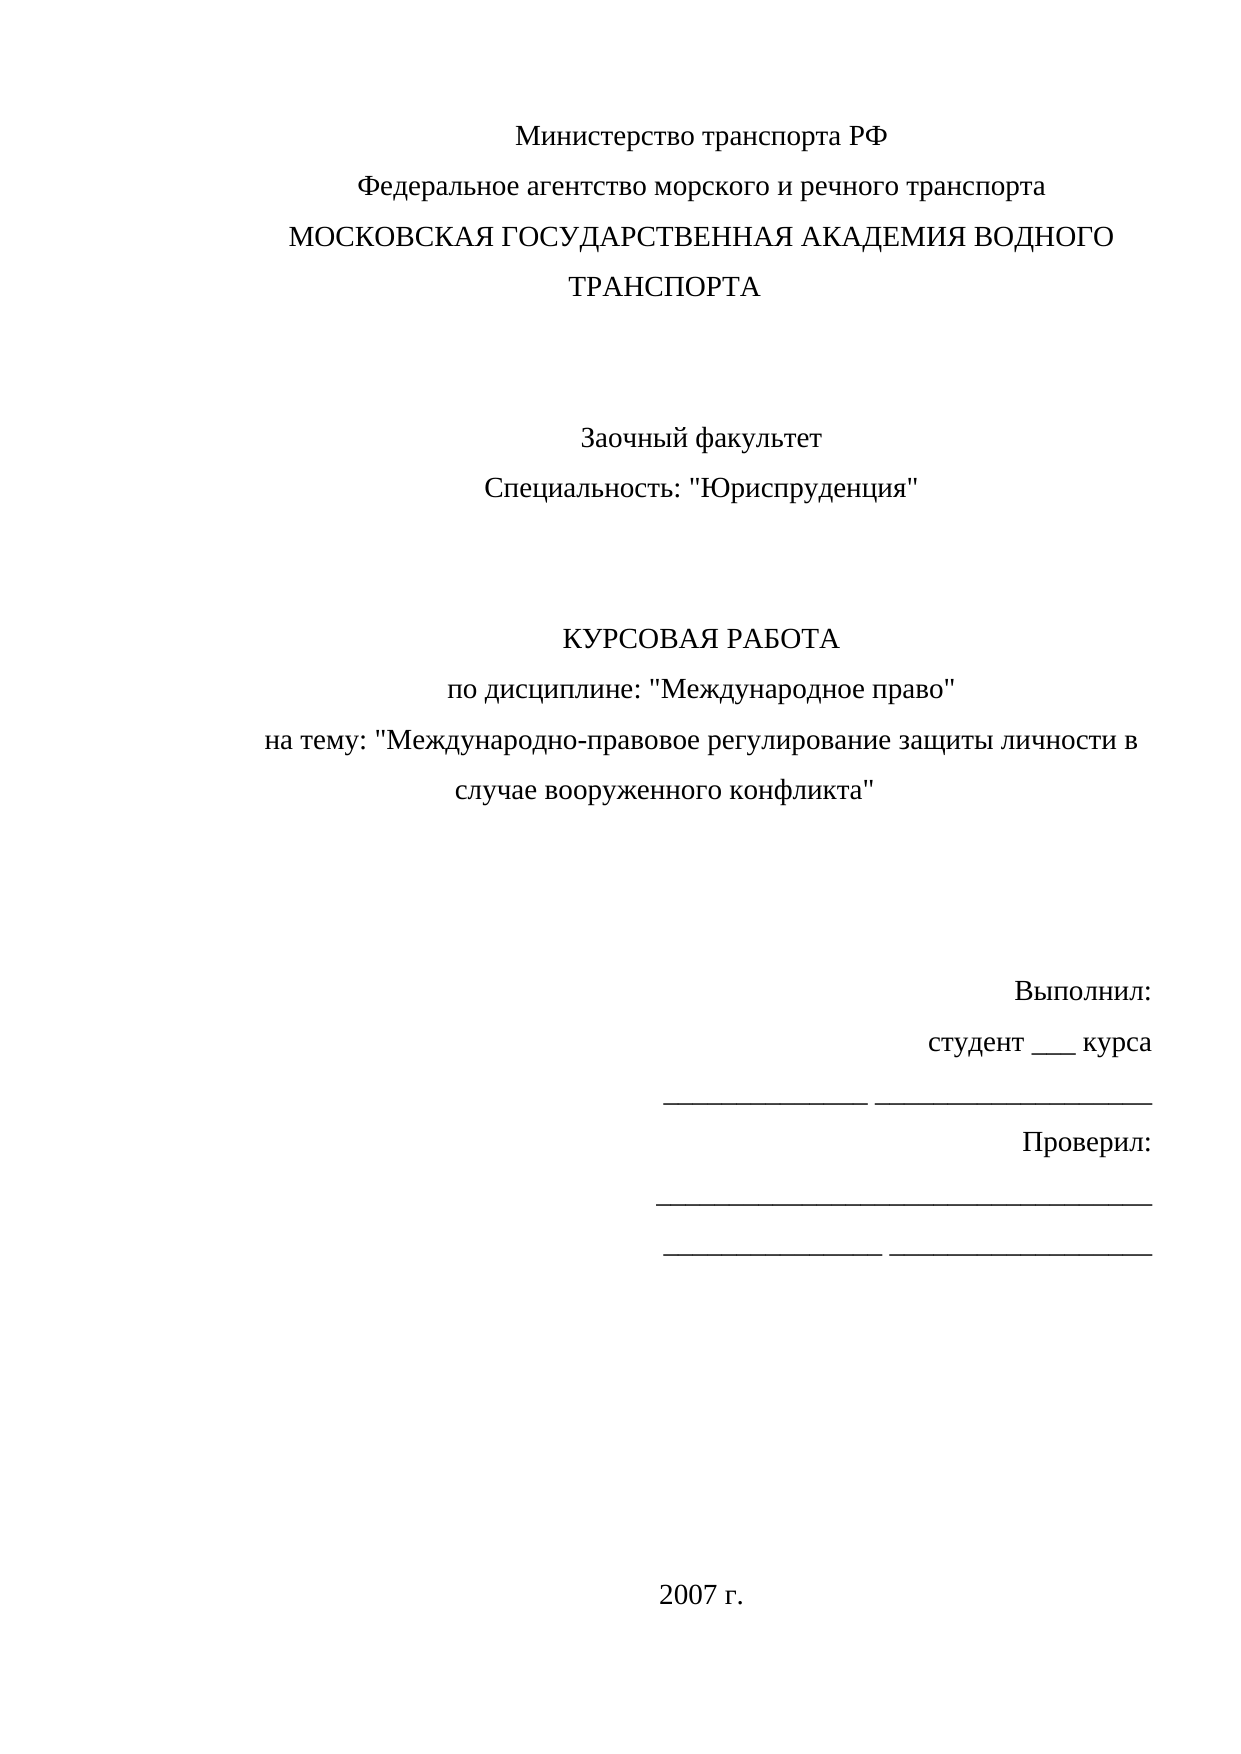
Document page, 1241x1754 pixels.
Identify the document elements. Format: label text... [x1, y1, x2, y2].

text Специальность: "Юриспруденция" [177, 470, 1152, 504]
text Проверил: [177, 1124, 1152, 1158]
text Федеральное агентство морского и речного транспорта [177, 168, 1152, 202]
text МОСКОВСКАЯ ГОСУДАРСТВЕННАЯ АКАДЕМИЯ ВОДНОГО ТРАНСПОРТА [177, 219, 1152, 303]
text Заочный факультет [177, 420, 1152, 453]
text 2007 г. [177, 1577, 1152, 1611]
text по дисциплине: "Международное право" [177, 672, 1152, 705]
text КУРСОВАЯ РАБОТА [177, 621, 1152, 655]
text __________________________________ [177, 1175, 1152, 1208]
text Министерство транспорта РФ [177, 118, 1152, 152]
text ______________ ___________________ [177, 1074, 1152, 1108]
text Выполнил: [177, 973, 1152, 1007]
text студент ___ курса [177, 1024, 1152, 1057]
text на тему: "Международно-правовое регулирование защиты личности в случае вооруженного конфликта" [177, 722, 1152, 806]
text _______________ __________________ [177, 1225, 1152, 1258]
